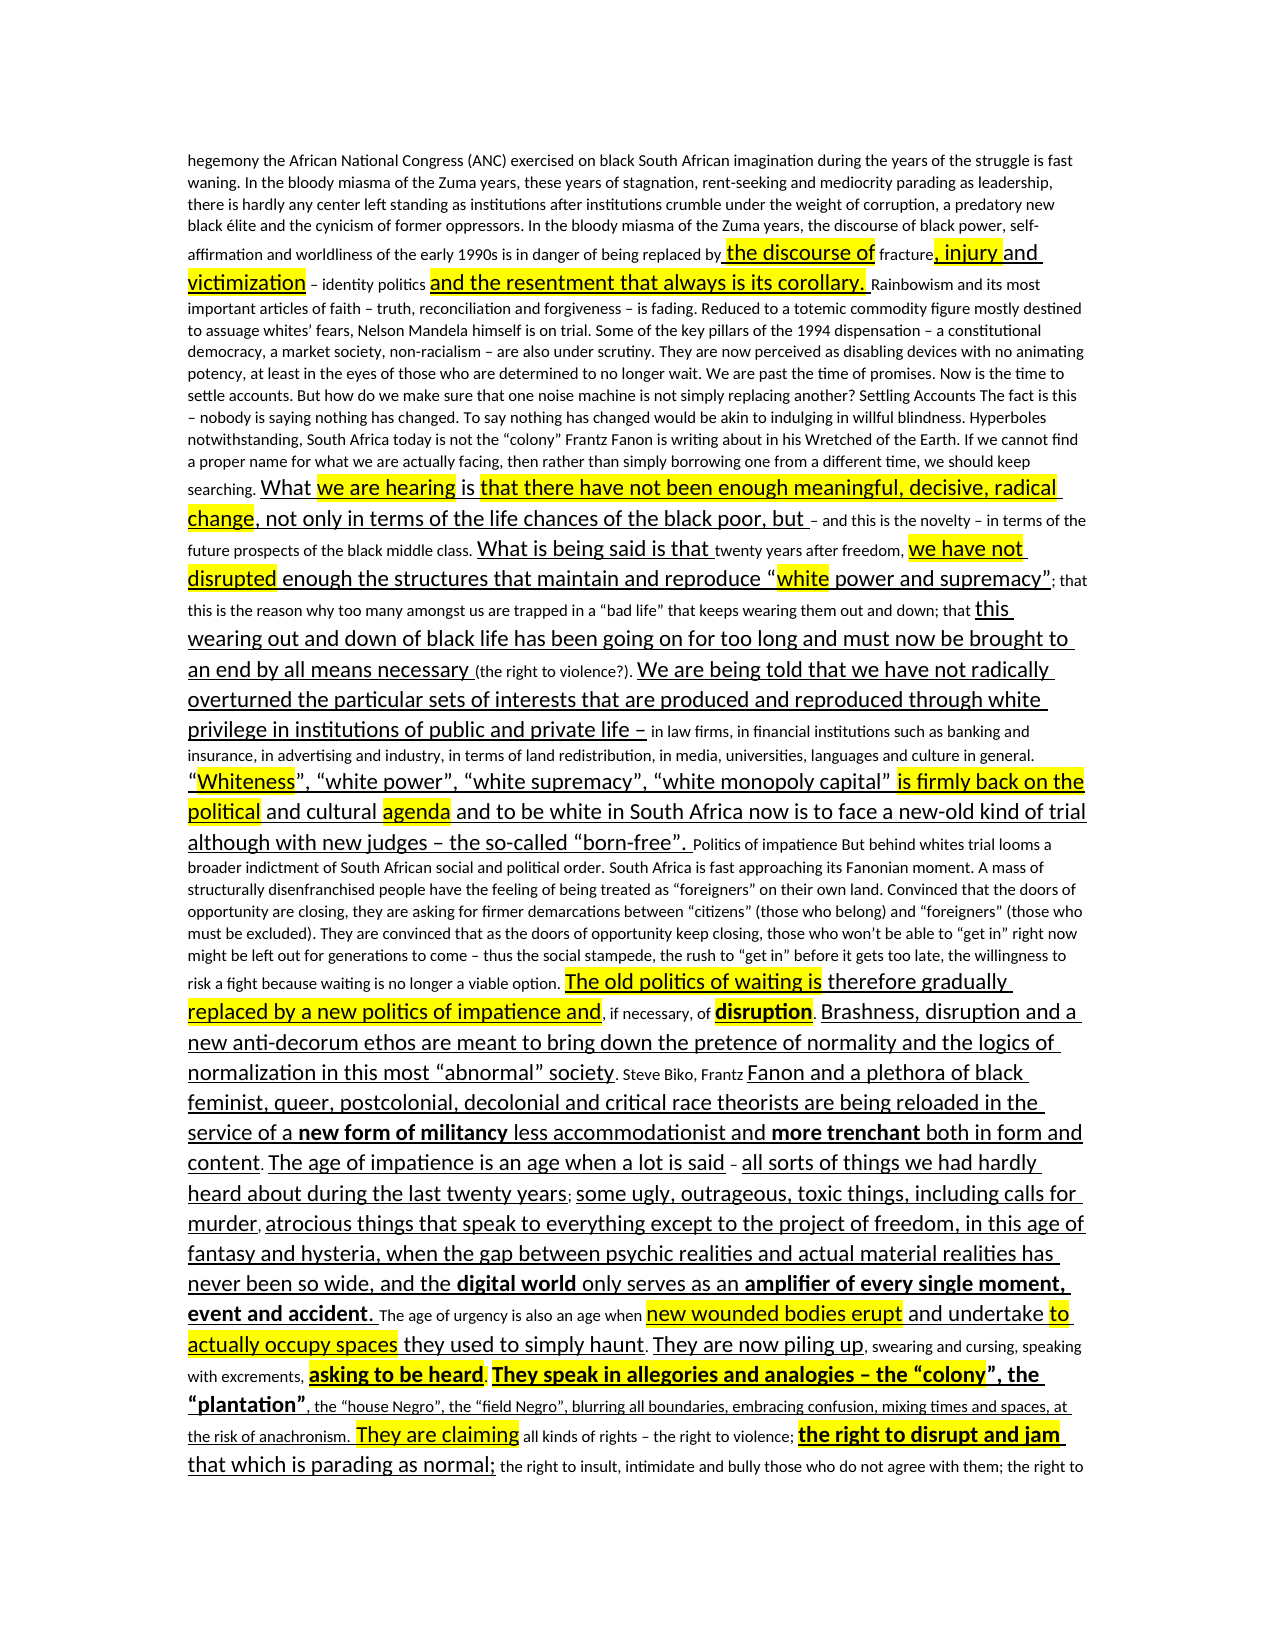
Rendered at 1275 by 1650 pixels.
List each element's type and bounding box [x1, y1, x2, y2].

text [187, 150, 1087, 822]
text [187, 823, 1087, 1479]
